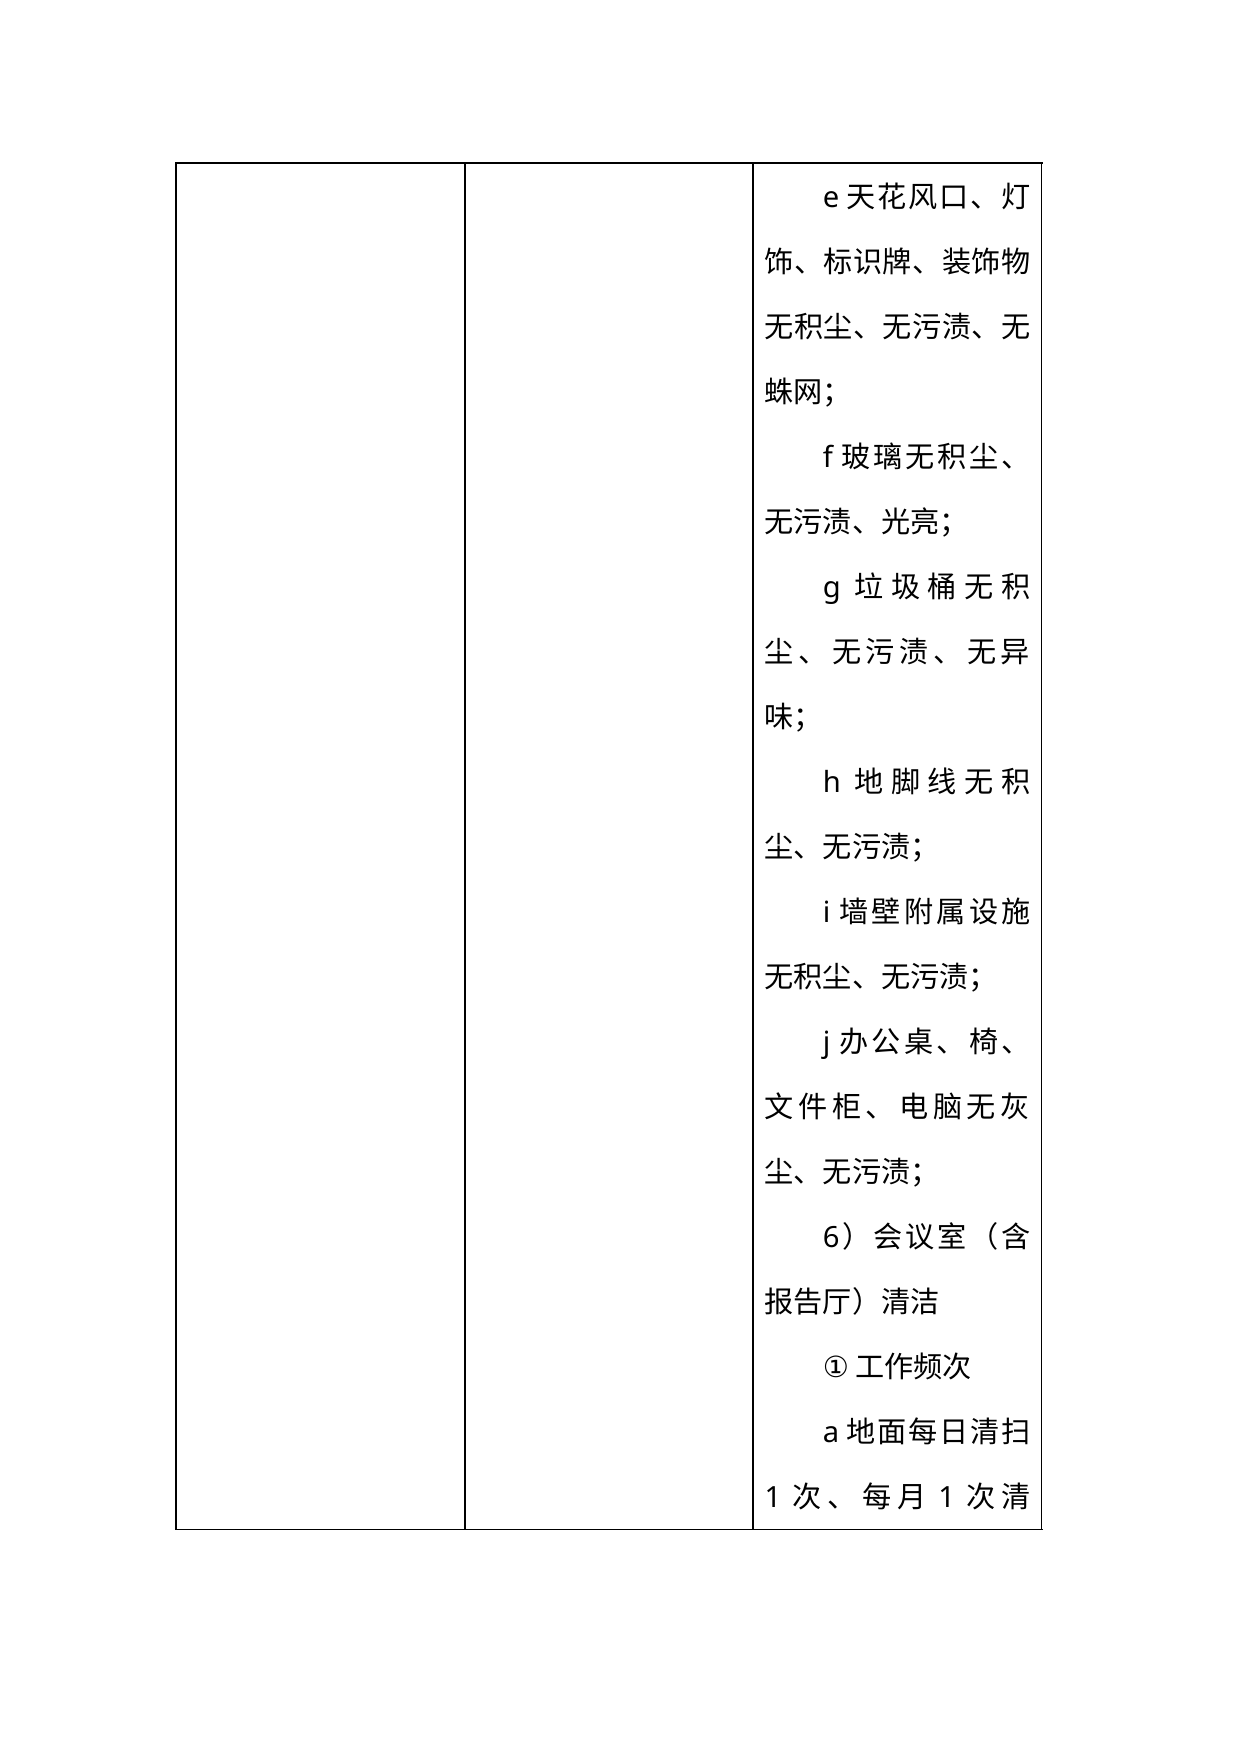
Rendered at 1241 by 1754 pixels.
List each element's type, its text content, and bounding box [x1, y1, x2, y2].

table_cell [466, 164, 752, 1528]
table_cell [754, 164, 1041, 1528]
table_cell 1 [177, 164, 464, 1528]
